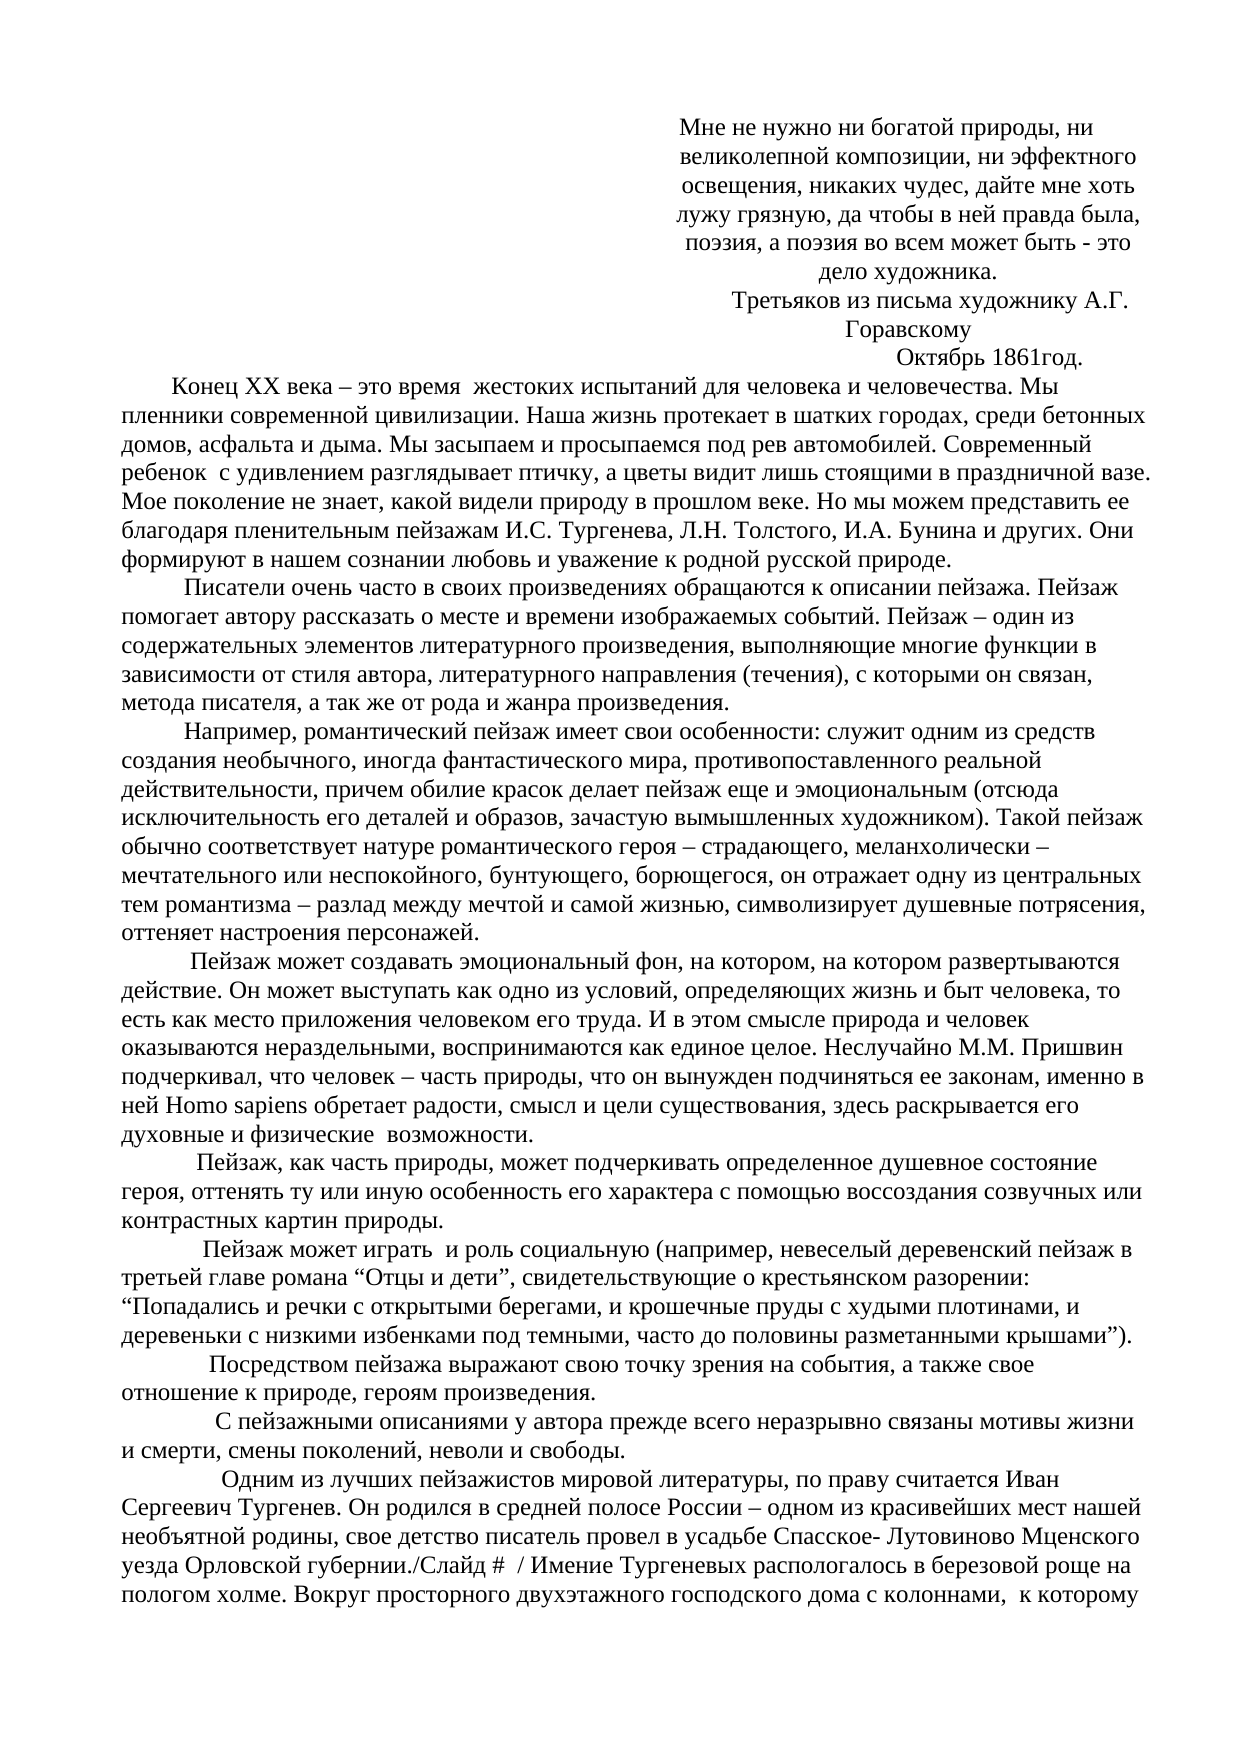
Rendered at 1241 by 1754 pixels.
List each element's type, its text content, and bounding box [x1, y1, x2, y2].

text Пейзаж может играть и роль социальную (например, невеселый деревенский пейзаж в третьей главе романа “Отцы и дети”, свидетельствующие о крестьянском разорении: “Попадались и речки с открытыми берегами, и крошечные пруды с худыми плотинами, и деревеньки с низкими избенками под темными, часто до половины разметанными крышами”). [121, 1234, 1152, 1349]
text Мне не нужно ни богатой природы, ни великолепной композиции, ни эффектного освещения, никаких чудес, дайте мне хоть лужу грязную, да чтобы в ней правда была, поэзия, а поэзия во всем может быть - это дело художника. [177, 112, 1152, 285]
text Посредством пейзажа выражают свою точку зрения на события, а также свое отношение к природе, героям произведения. [121, 1349, 1152, 1406]
text Писатели очень часто в своих произведениях обращаются к описании пейзажа. Пейзаж помогает автору рассказать о месте и времени изображаемых событий. Пейзаж – один из содержательных элементов литературного произведения, выполняющие многие функции в зависимости от стиля автора, литературного направления (течения), с которыми он связан, метода писателя, а так же от рода и жанра произведения. [121, 572, 1152, 716]
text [121, 1464, 1152, 1607]
text Например, романтический пейзаж имеет свои особенности: служит одним из средств создания необычного, иногда фантастического мира, противопоставленного реальной действительности, причем обилие красок делает пейзаж еще и эмоциональным (отсюда исключительность его деталей и образов, зачастую вымышленных художником). Такой пейзаж обычно соответствует натуре романтического героя – страдающего, меланхолически – мечтательного или неспокойного, бунтующего, борющегося, он отражает одну из центральных тем романтизма – разлад между мечтой и самой жизнью, символизирует душевные потрясения, оттеняет настроения персонажей. [121, 716, 1152, 946]
text Конец XX века – это время жестоких испытаний для человека и человечества. Мы пленники современной цивилизации. Наша жизнь протекает в шатких городах, среди бетонных домов, асфальта и дыма. Мы засыпаем и просыпаемся под рев автомобилей. Современный ребенок с удивлением разглядывает птичку, а цветы видит лишь стоящими в праздничной вазе. Мое поколение не знает, какой видели природу в прошлом веке. Но мы можем представить ее благодаря пленительным пейзажам И.С. Тургенева, Л.Н. Толстого, И.А. Бунина и других. Они формируют в нашем сознании любовь и уважение к родной русской природе. [121, 371, 1152, 572]
text Третьяков из письма художнику А.Г. Горавскому [177, 285, 1152, 342]
text Пейзаж может создавать эмоциональный фон, на котором, на котором развертываются действие. Он может выступать как одно из условий, определяющих жизнь и быт человека, то есть как место приложения человеком его труда. И в этом смысле природа и человек оказываются нераздельными, воспринимаются как единое целое. Неслучайно М.М. Пришвин подчеркивал, что человек – часть природы, что он вынужден подчиняться ее законам, именно в ней Homo sapiens обретает радости, смысл и цели существования, здесь раскрывается его духовные и физические возможности. [121, 946, 1152, 1147]
text Октябрь 1861год. [8, 342, 1152, 371]
text С пейзажными описаниями у автора прежде всего неразрывно связаны мотивы жизни и смерти, смены поколений, неволи и свободы. [121, 1406, 1152, 1464]
text Пейзаж, как часть природы, может подчеркивать определенное душевное состояние героя, оттенять ту или иную особенность его характера с помощью воссоздания созвучных или контрастных картин природы. [121, 1147, 1152, 1234]
